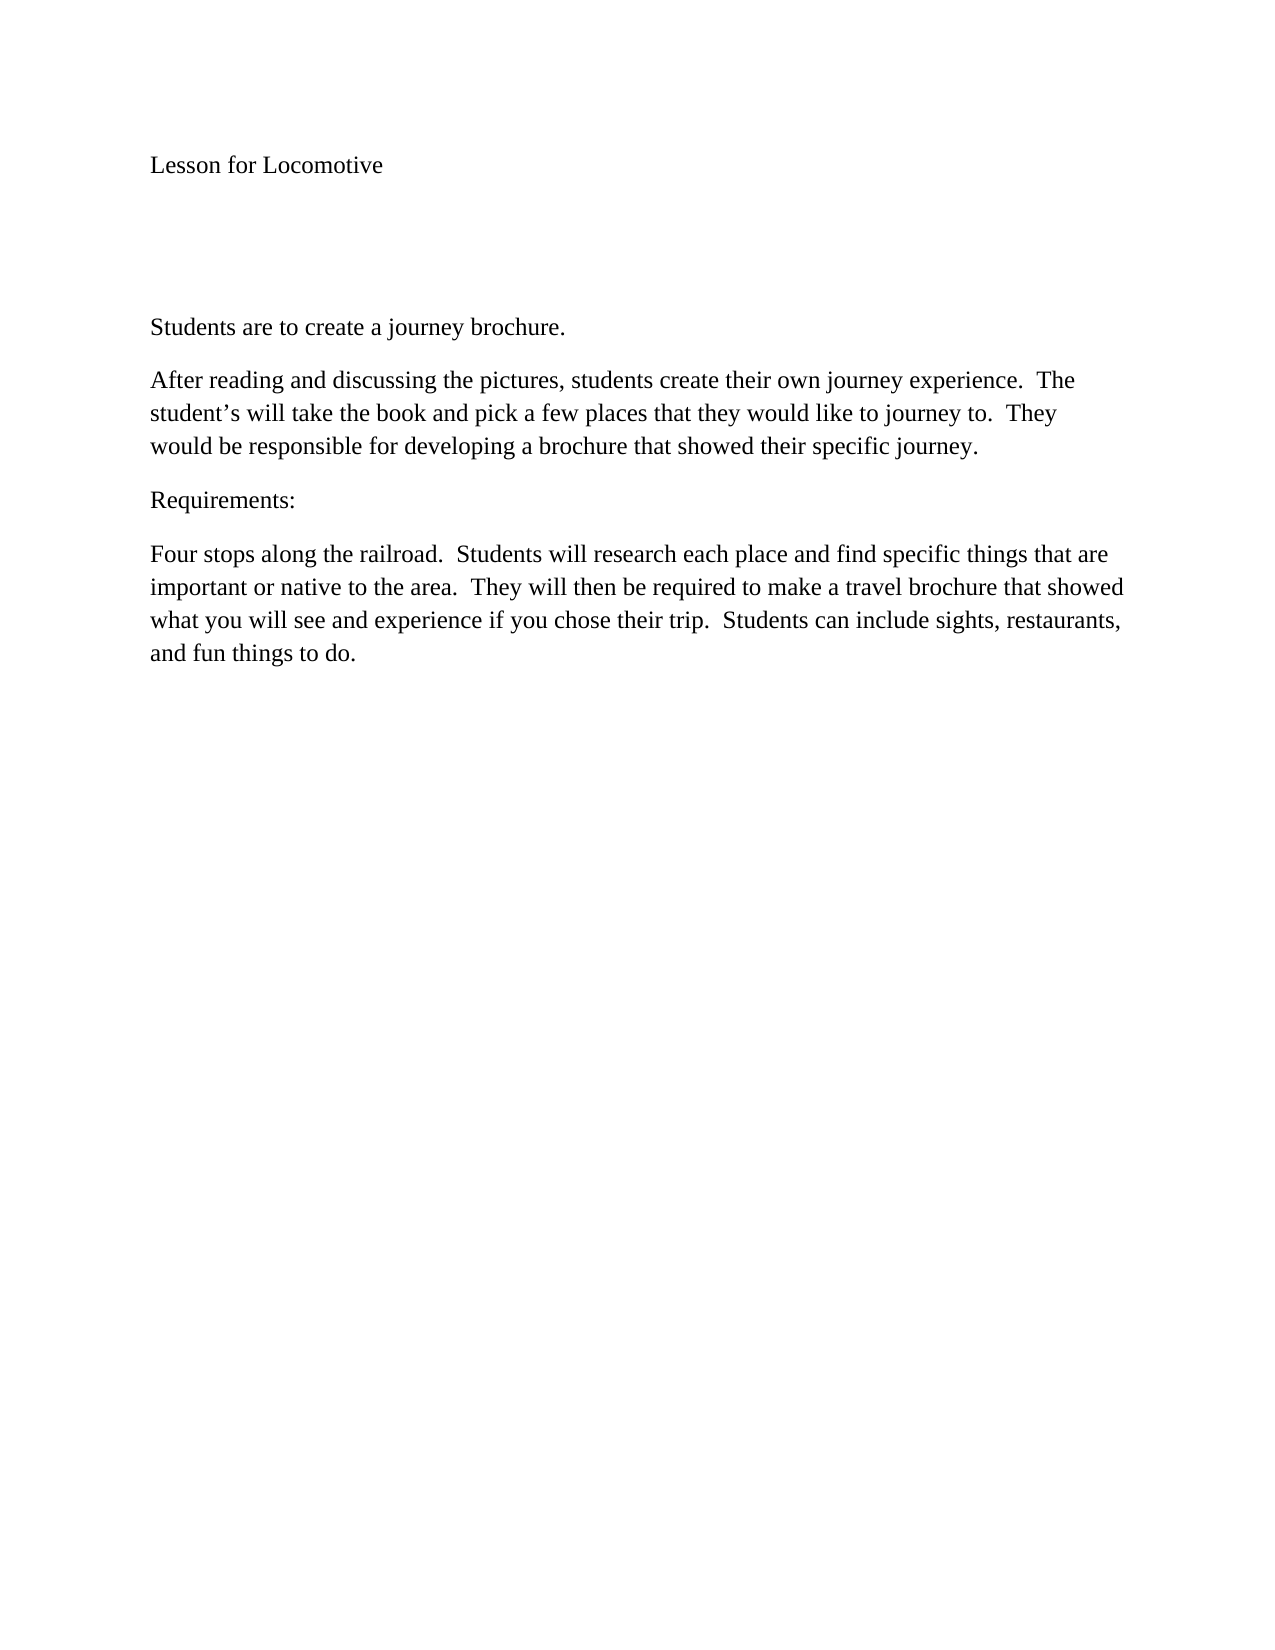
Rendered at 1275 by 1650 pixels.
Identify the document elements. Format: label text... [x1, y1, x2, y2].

text Lesson for Locomotive [150, 150, 1125, 179]
text Requirements: [150, 485, 1125, 514]
text Four stops along the railroad. Students will research each place and find specific things that are important or native to the area. They will then be required to make a travel brochure that showed what you will see and experience if you chose their trip. Students can include sights, restaurants, and fun things to do. [150, 539, 1125, 667]
text Students are to create a journey brochure. [150, 312, 1125, 340]
text After reading and discussing the pictures, students create their own journey experience. The student’s will take the book and pick a few places that they would like to journey to. They would be responsible for developing a brochure that showed their specific journey. [150, 365, 1125, 460]
